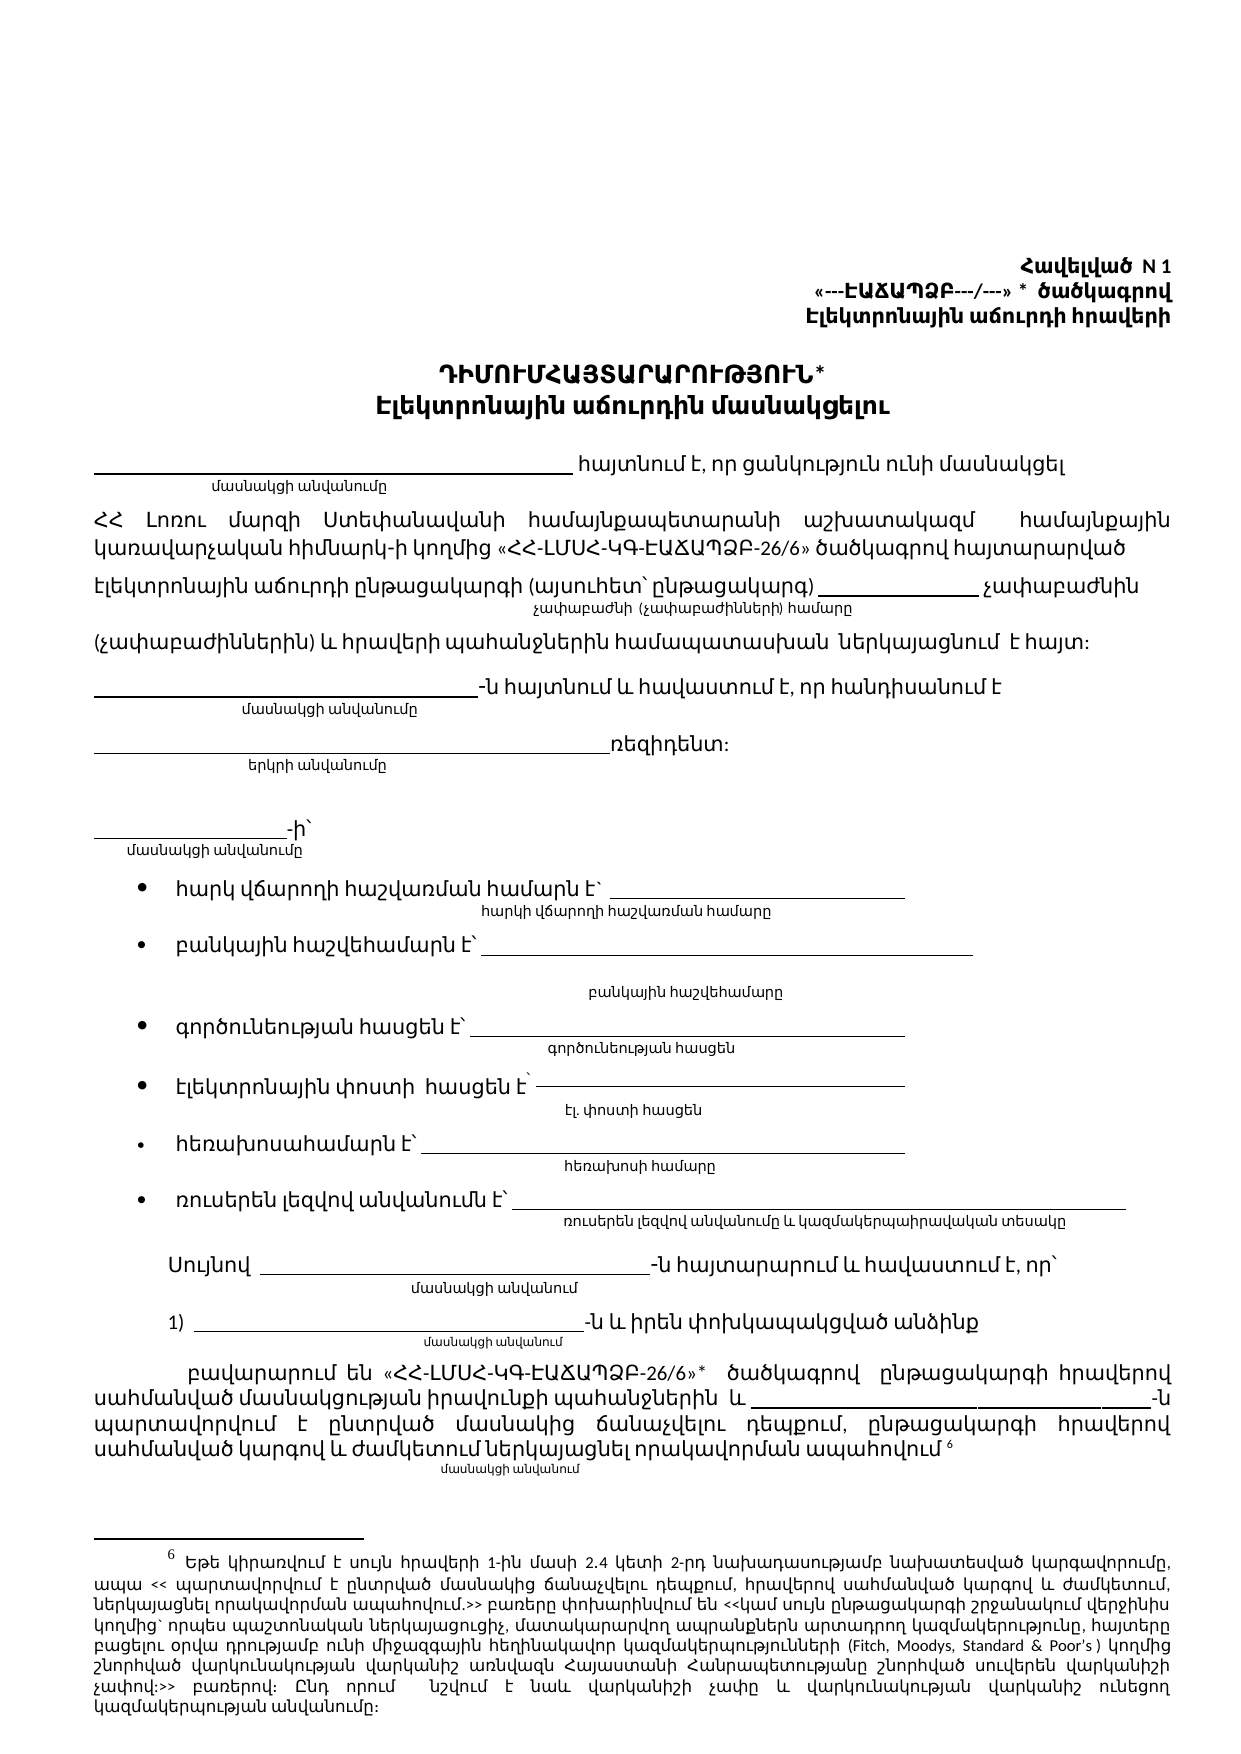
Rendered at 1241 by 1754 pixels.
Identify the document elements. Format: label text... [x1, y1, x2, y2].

text հայտնում է, որ ցանկություն ունի մասնակցել [94, 451, 1171, 477]
text մասնակցի անվանում [94, 1279, 1171, 1309]
text մասնակցի անվանումը [94, 477, 1171, 507]
list հարկ վճարողի հաշվառման համարն է` [138, 872, 1171, 902]
text երկրի անվանումը [94, 756, 1171, 787]
list բանկային հաշվեհամարն է՝ [138, 933, 1171, 983]
text գործունեության հասցեն [94, 1040, 1171, 1070]
text ռեզիդենտ: [94, 731, 1171, 756]
text հեռախոսի համարը [462, 1157, 1171, 1187]
text ռուսերեն լեզվով անվանումը և կազմակերպաիրավական տեսակը [94, 1213, 1171, 1243]
text մասնակցի անվանում [94, 1462, 1171, 1487]
text 1) -ն և իրեն փոխկապակցված անձինք [94, 1309, 1171, 1335]
text Էլեկտրոնային աճուրդի հրավերի [94, 304, 1171, 329]
list հեռախոսահամարն է՝ [138, 1131, 1171, 1157]
text Հավելված N 1 [94, 253, 1171, 278]
text «---ԷԱՃԱՊՁԲ---/---» * ծածկագրով [94, 278, 1171, 304]
text (չափաբաժիններին) և հրավերի պահանջներին համապատասխան ներկայացնում է հայտ: [94, 629, 1171, 655]
text ՀՀ Լոռու մարզի Ստեփանավանի համայնքապետարանի աշխատակազմ համայնքային կառավարչական հիմնարկ-ի կողմից «ՀՀ-ԼՄՍՀ-ԿԳ-ԷԱՃԱՊՁԲ-26/6» ծածկագրով հայտարարված [94, 507, 1171, 561]
subtitle Էլեկտրոնային աճուրդին մասնակցելու [94, 390, 1171, 421]
text չափաբաժնի (չափաբաժինների) համարը [94, 599, 1171, 629]
list էլեկտրոնային փոստի հասցեն է՝ [138, 1070, 1171, 1101]
text մասնակցի անվանումը [94, 701, 1171, 731]
text հարկի վճարողի հաշվառման համարը [94, 902, 1171, 933]
text -ի՝ [94, 816, 1171, 841]
text մասնակցի անվանումը [94, 841, 1171, 872]
text -ն հայտնում և հավաստում է, որ հանդիսանում է [94, 670, 1171, 701]
text ԴԻՄՈՒՄՀԱՅՏԱՐԱՐՈՒԹՅՈՒՆ* [94, 360, 1171, 390]
text մասնակցի անվանում [94, 1335, 1171, 1360]
text էլ. փոստի հասցեն [94, 1101, 1171, 1131]
list գործունեության հասցեն է՝ [138, 1014, 1171, 1040]
list ռուսերեն լեզվով անվանումն է՝ [138, 1187, 1171, 1213]
text Սույնով -ն հայտարարում և հավաստում է, որ՝ [94, 1248, 1171, 1279]
text բավարարում են «ՀՀ-ԼՄՍՀ-ԿԳ-ԷԱՃԱՊՁԲ-26/6»* ծածկագրով ընթացակարգի հրավերով սահմանված մասնակցության իրավունքի պահանջներին և -ն պարտավորվում է ընտրված մասնակից ճանաչվելու դեպքում, ընթացակարգի հրավերով սահմանված կարգով և ժամկետում ներկայացնել որակավորման ապահովում [94, 1360, 1171, 1462]
text բանկային հաշվեհամարը [94, 983, 1171, 1014]
text էլեկտրոնային աճուրդի ընթացակարգի (այսուհետ՝ ընթացակարգ) չափաբաժնին [94, 573, 1171, 599]
